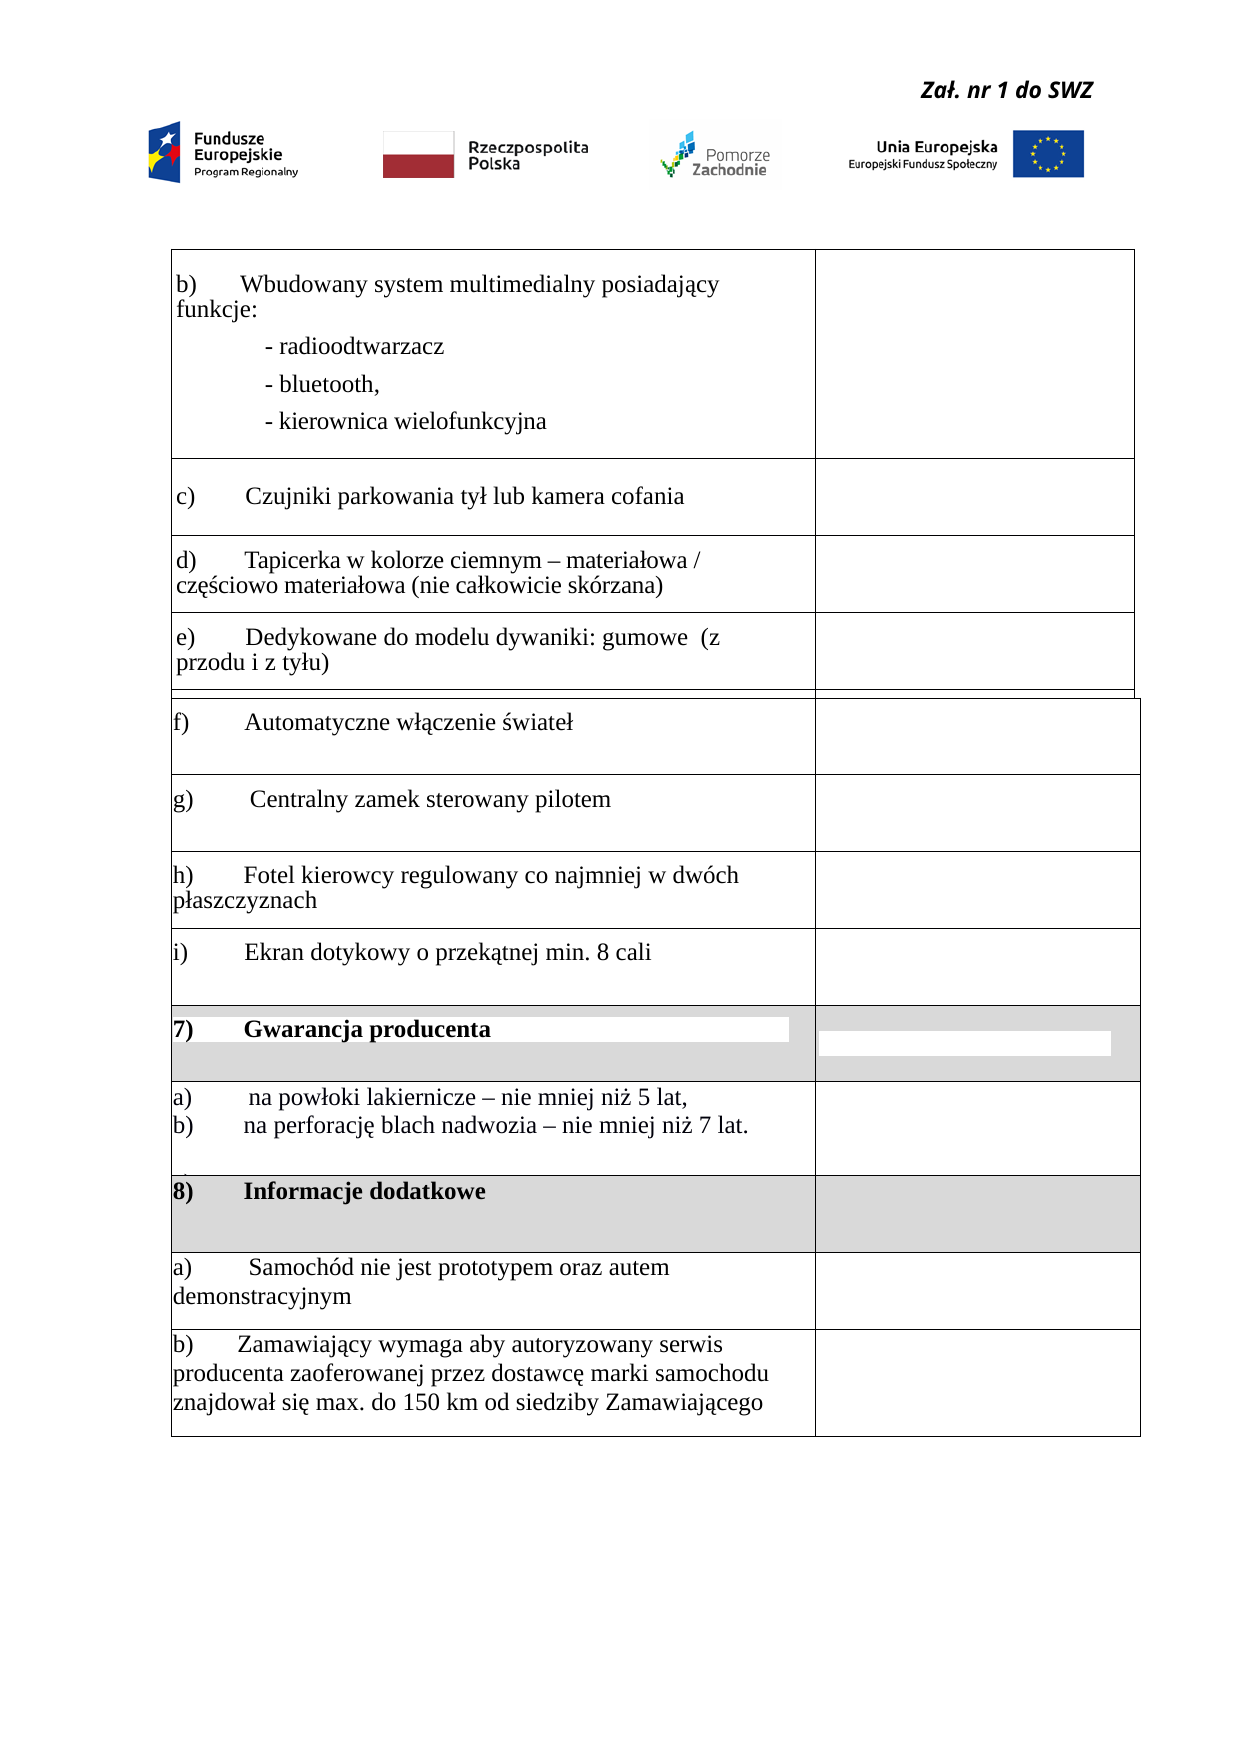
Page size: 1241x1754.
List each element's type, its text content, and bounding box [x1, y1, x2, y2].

table_cell [816, 775, 1140, 851]
table_cell [816, 690, 1134, 697]
table_cell i) Ekran dotykowy o przekątnej min. 8 cali [172, 929, 815, 1004]
table_cell d) Tapicerka w kolorze ciemnym – materiałowa / częściowo materiałowa (nie całkowicie skórzana) [172, 536, 815, 612]
table_cell h) Fotel kierowcy regulowany co najmniej w dwóch płaszczyznach [172, 852, 815, 928]
table_cell [816, 929, 1140, 1004]
table_cell [816, 852, 1140, 928]
table_cell g) Centralny zamek sterowany pilotem [172, 775, 815, 851]
table_cell a) Samochód nie jest prototypem oraz autem demonstracyjnym [172, 1253, 815, 1329]
table_cell [816, 459, 1134, 535]
table_cell [816, 250, 1134, 458]
table_cell 7) Gwarancja producenta [172, 1006, 815, 1081]
table_cell e) Dedykowane do modelu dywaniki: gumowe (z przodu i z tyłu) [172, 613, 815, 688]
table_cell a) na powłoki lakiernicze – nie mniej niż 5 lat, b) na perforację blach nadwozia – nie mniej niż 7 lat. [172, 1082, 815, 1175]
table_cell [816, 613, 1134, 688]
table_cell [816, 1330, 1140, 1436]
table_cell f) Automatyczne włączenie świateł [172, 699, 815, 774]
table_cell [816, 1253, 1140, 1329]
table_cell [172, 690, 815, 697]
table_cell b) Zamawiający wymaga aby autoryzowany serwis producenta zaoferowanej przez dostawcę marki samochodu znajdował się max. do 150 km od siedziby Zamawiającego [172, 1330, 815, 1436]
table_cell [816, 1176, 1140, 1252]
table_cell [816, 699, 1140, 774]
table_cell b) Wbudowany system multimedialny posiadający funkcje: - radioodtwarzacz - bluetooth, - kierownica wielofunkcyjna [172, 250, 815, 458]
table_cell [816, 1082, 1140, 1175]
table_cell c) Czujniki parkowania tył lub kamera cofania [172, 459, 815, 535]
table_cell [816, 536, 1134, 612]
table_cell 8) Informacje dodatkowe [172, 1176, 815, 1252]
table_cell [816, 1006, 1140, 1081]
